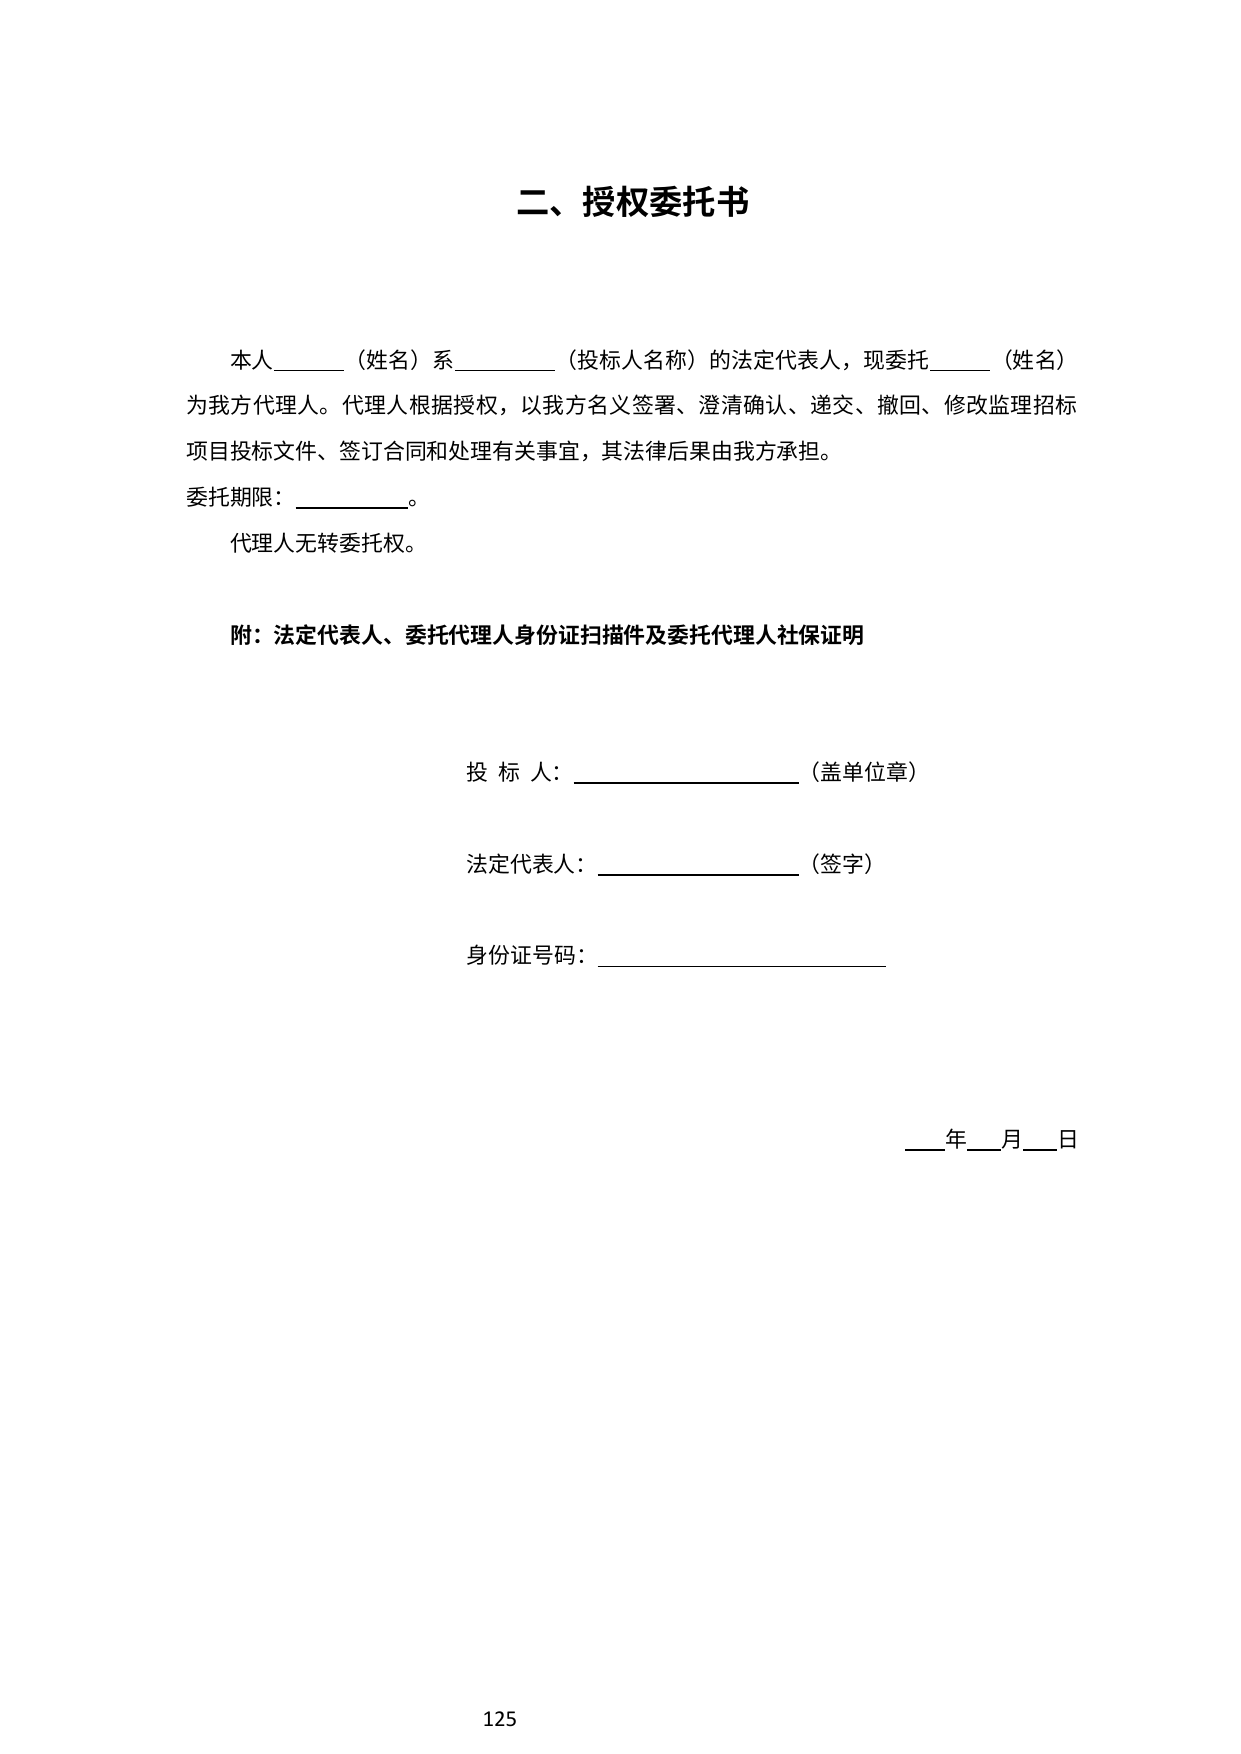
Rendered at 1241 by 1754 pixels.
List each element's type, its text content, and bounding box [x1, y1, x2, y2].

text 代理人无转委托权。 [186, 515, 1079, 561]
text 投 标 人： （盖单位章） [186, 744, 1079, 790]
text 本人 （姓名）系 （投标人名称）的法定代表人，现委托 （姓名）为我方代理人。代理人根据授权，以我方名义签署、澄清确认、递交、撤回、修改监理招标项目投标文件、签订合同和处理有关事宜，其法律后果由我方承担。 [186, 331, 1079, 469]
text 法定代表人： （签字） [186, 836, 1079, 881]
text 身份证号码： [186, 927, 1079, 973]
text 附：法定代表人、委托代理人身份证扫描件及委托代理人社保证明 [186, 606, 1079, 652]
text 年 月 日 [186, 1111, 1079, 1156]
text 委托期限： 。 [186, 469, 1079, 515]
subtitle 二、授权委托书 [186, 176, 1079, 224]
